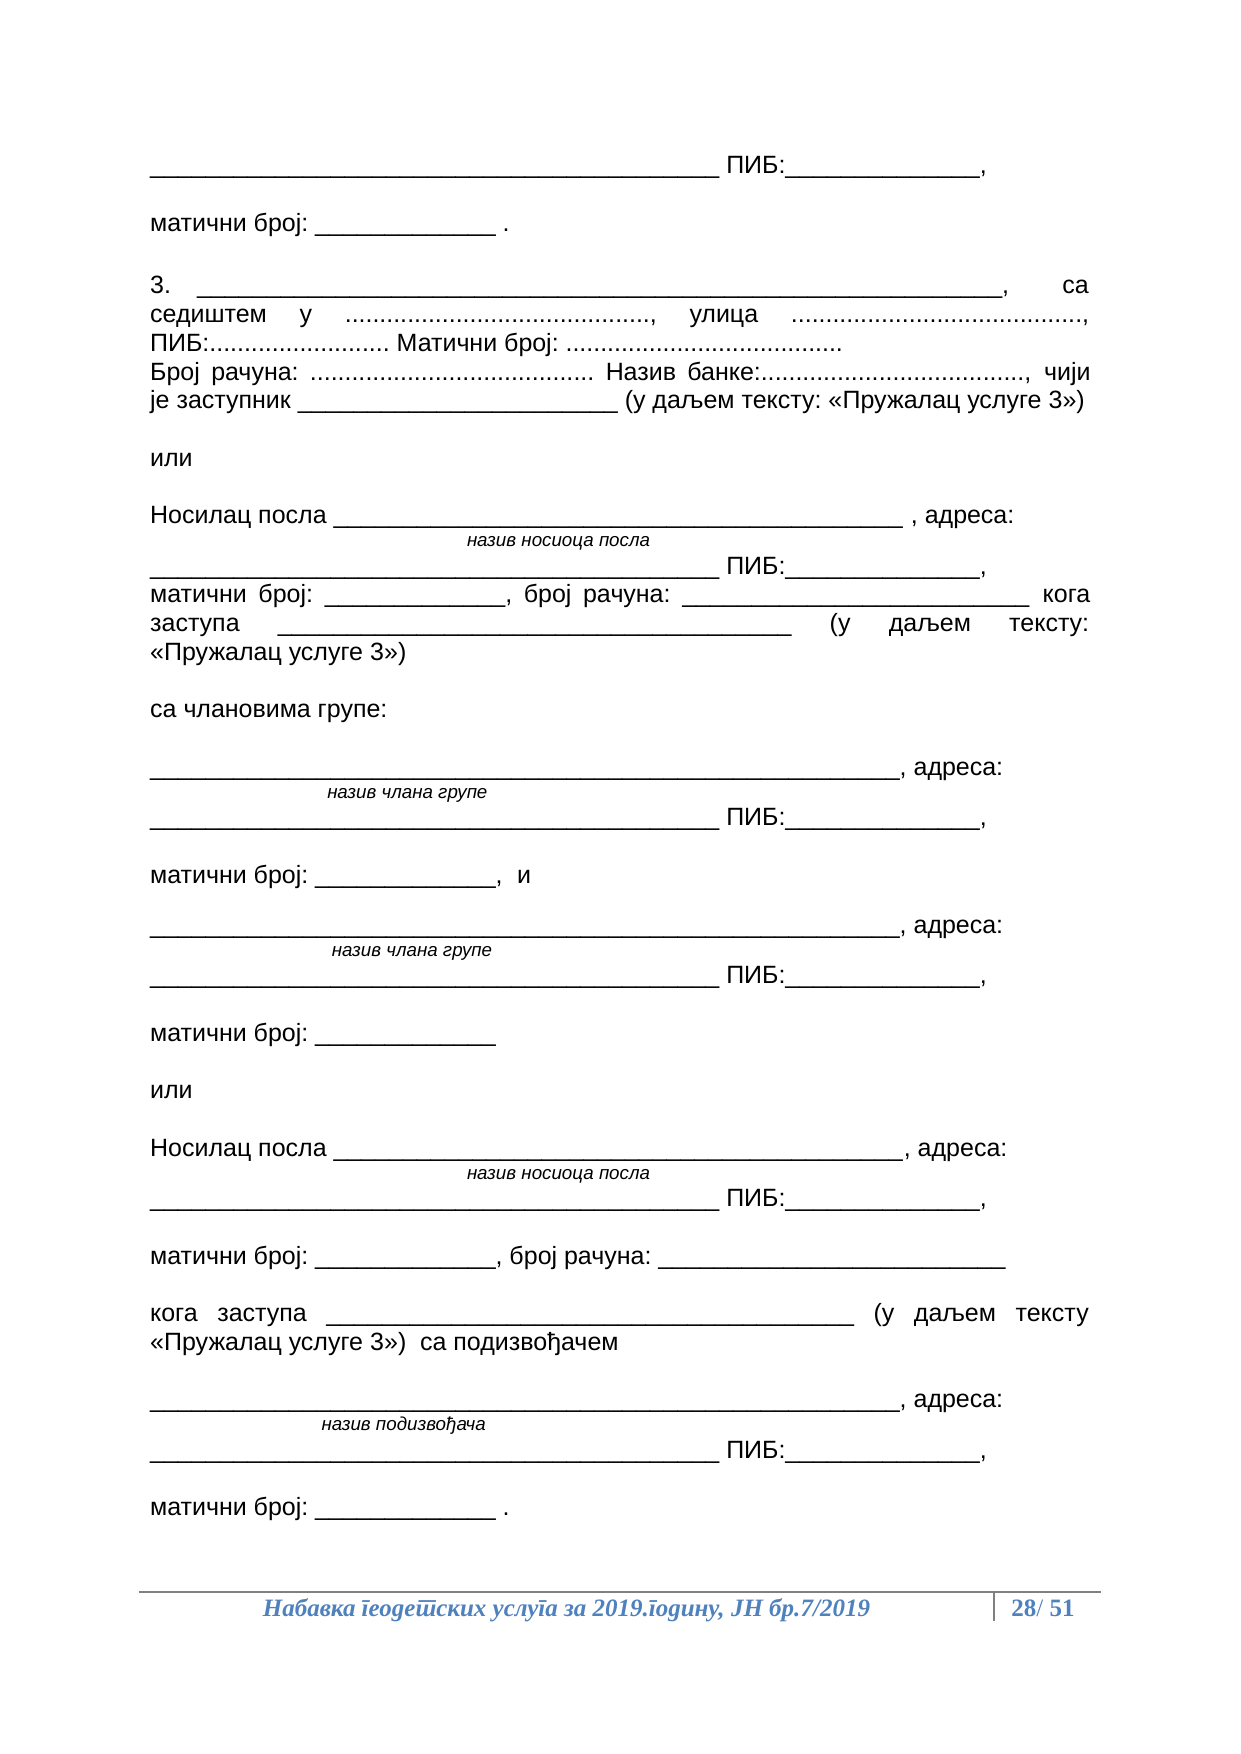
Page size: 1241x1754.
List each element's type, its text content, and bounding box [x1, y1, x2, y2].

text кога заступа ______________________________________ (у даљем тексту «Пружалац услуге 3») са подизвођачем [150, 1298, 1090, 1356]
text са члановима групе: [150, 694, 1090, 723]
text назив носиоца посла [150, 529, 1090, 551]
text назив носиоца посла [150, 1162, 1090, 1183]
text или [150, 443, 1090, 472]
text назив члана групе [150, 781, 1090, 802]
text или [150, 1075, 1090, 1104]
text _________________________________________ ПИБ:______________, [150, 1435, 1090, 1463]
text ______________________________________________________, адреса: [150, 910, 1090, 939]
text ______________________________________________________, адреса: [150, 1384, 1090, 1413]
text назив подизвођача [150, 1413, 1090, 1435]
text _________________________________________ ПИБ:______________, [150, 551, 1090, 579]
text _________________________________________ ПИБ:______________, [150, 1183, 1090, 1212]
text матични број: _____________ . [150, 1492, 1090, 1521]
text назив члана групе [150, 939, 1090, 960]
text Број рачуна: ......................................... Назив банке:......................................, чији је заступник _______________________ (у даљем тексту: «Пружалац услуге 3») [150, 357, 1090, 414]
text Носилац посла _________________________________________ , адреса: [150, 500, 1090, 529]
text Носилац посла _________________________________________, адреса: [150, 1133, 1090, 1162]
text матични број: _____________, број рачуна: _________________________ [150, 1241, 1090, 1269]
text матични број: _____________, број рачуна: _________________________ кога заступа _____________________________________ (у даљем тексту: «Пружалац услуге 3») [150, 579, 1090, 666]
text матични број: _____________, и [150, 860, 1090, 888]
text ______________________________________________________, адреса: [150, 752, 1090, 781]
list __________________________________________________________, са седиштем у ............................................, улица .........................................., ПИБ:.......................... Матични број: ........................................ [150, 270, 1090, 357]
text _________________________________________ ПИБ:______________, [150, 150, 1090, 179]
text _________________________________________ ПИБ:______________, [150, 802, 1090, 831]
text матични број: _____________ [150, 1018, 1090, 1047]
text матични број: _____________ . [150, 207, 1090, 236]
text _________________________________________ ПИБ:______________, [150, 960, 1090, 989]
